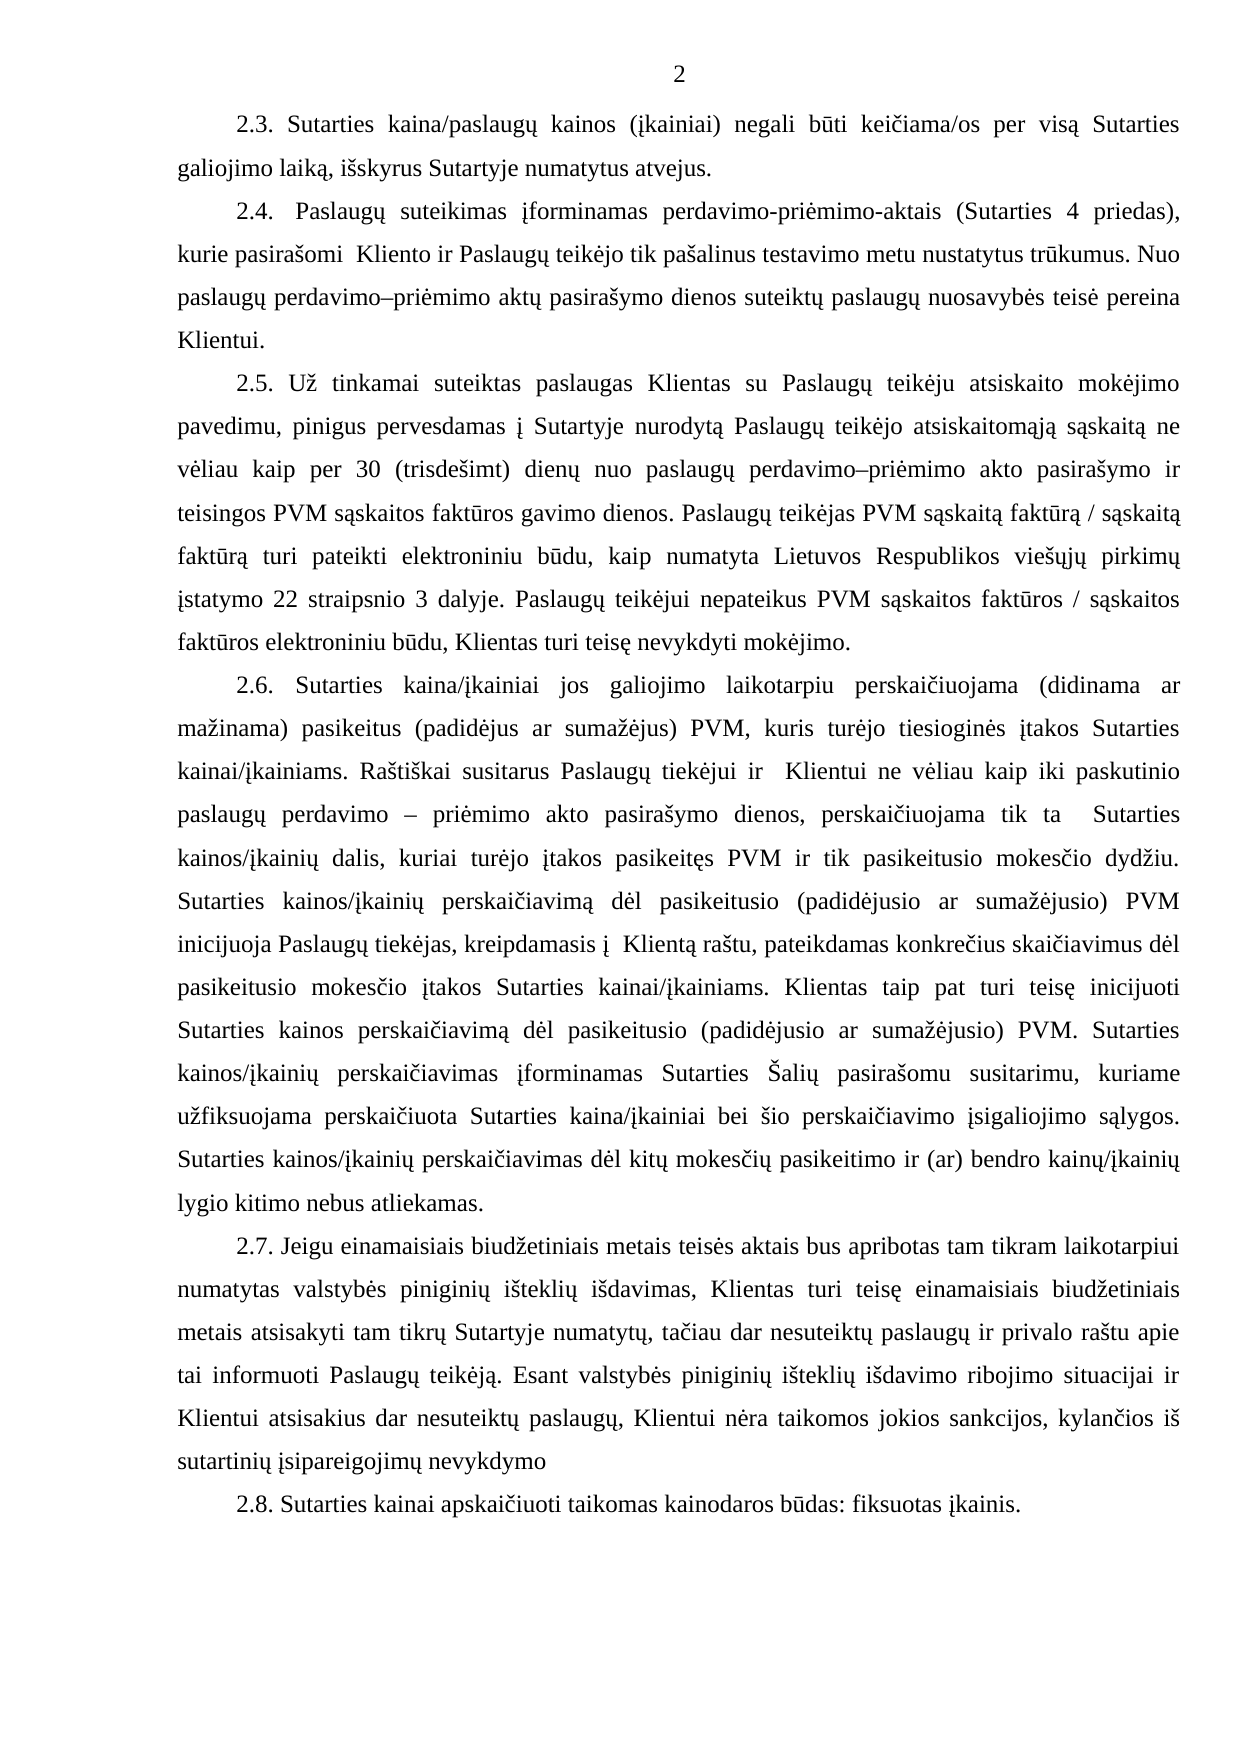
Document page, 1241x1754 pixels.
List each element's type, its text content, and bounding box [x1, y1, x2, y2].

text 2.4. Paslaugų suteikimas įforminamas perdavimo-priėmimo-aktais (Sutarties 4 priedas), kurie pasirašomi Kliento ir Paslaugų teikėjo tik pašalinus testavimo metu nustatytus trūkumus. Nuo paslaugų perdavimo–priėmimo aktų pasirašymo dienos suteiktų paslaugų nuosavybės teisė pereina Klientui. [177, 196, 1181, 354]
text 2.3. Sutarties kaina/paslaugų kainos (įkainiai) negali būti keičiama/os per visą Sutarties galiojimo laiką, išskyrus Sutartyje numatytus atvejus. [177, 109, 1181, 181]
text 2.7. Jeigu einamaisiais biudžetiniais metais teisės aktais bus apribotas tam tikram laikotarpiui numatytas valstybės piniginių išteklių išdavimas, Klientas turi teisę einamaisiais biudžetiniais metais atsisakyti tam tikrų Sutartyje numatytų, tačiau dar nesuteiktų paslaugų ir privalo raštu apie tai informuoti Paslaugų teikėją. Esant valstybės piniginių išteklių išdavimo ribojimo situacijai ir Klientui atsisakius dar nesuteiktų paslaugų, Klientui nėra taikomos jokios sankcijos, kylančios iš sutartinių įsipareigojimų nevykdymo [177, 1231, 1181, 1475]
text 2.6. Sutarties kaina/įkainiai jos galiojimo laikotarpiu perskaičiuojama (didinama ar mažinama) pasikeitus (padidėjus ar sumažėjus) PVM, kuris turėjo tiesioginės įtakos Sutarties kainai/įkainiams. Raštiškai susitarus Paslaugų tiekėjui ir Klientui ne vėliau kaip iki paskutinio paslaugų perdavimo – priėmimo akto pasirašymo dienos, perskaičiuojama tik ta Sutarties kainos/įkainių dalis, kuriai turėjo įtakos pasikeitęs PVM ir tik pasikeitusio mokesčio dydžiu. Sutarties kainos/įkainių perskaičiavimą dėl pasikeitusio (padidėjusio ar sumažėjusio) PVM inicijuoja Paslaugų tiekėjas, kreipdamasis į Klientą raštu, pateikdamas konkrečius skaičiavimus dėl pasikeitusio mokesčio įtakos Sutarties kainai/įkainiams. Klientas taip pat turi teisę inicijuoti Sutarties kainos perskaičiavimą dėl pasikeitusio (padidėjusio ar sumažėjusio) PVM. Sutarties kainos/įkainių perskaičiavimas įforminamas Sutarties Šalių pasirašomu susitarimu, kuriame užfiksuojama perskaičiuota Sutarties kaina/įkainiai bei šio perskaičiavimo įsigaliojimo sąlygos. Sutarties kainos/įkainių perskaičiavimas dėl kitų mokesčių pasikeitimo ir (ar) bendro kainų/įkainių lygio kitimo nebus atliekamas. [177, 670, 1181, 1216]
text 2.8. Sutarties kainai apskaičiuoti taikomas kainodaros būdas: fiksuotas įkainis. [177, 1489, 1181, 1518]
text 2.5. Už tinkamai suteiktas paslaugas Klientas su Paslaugų teikėju atsiskaito mokėjimo pavedimu, pinigus pervesdamas į Sutartyje nurodytą Paslaugų teikėjo atsiskaitomąją sąskaitą ne vėliau kaip per 30 (trisdešimt) dienų nuo paslaugų perdavimo–priėmimo akto pasirašymo ir teisingos PVM sąskaitos faktūros gavimo dienos. Paslaugų teikėjas PVM sąskaitą faktūrą / sąskaitą faktūrą turi pateikti elektroniniu būdu, kaip numatyta Lietuvos Respublikos viešųjų pirkimų įstatymo 22 straipsnio 3 dalyje. Paslaugų teikėjui nepateikus PVM sąskaitos faktūros / sąskaitos faktūros elektroniniu būdu, Klientas turi teisę nevykdyti mokėjimo. [177, 368, 1181, 656]
